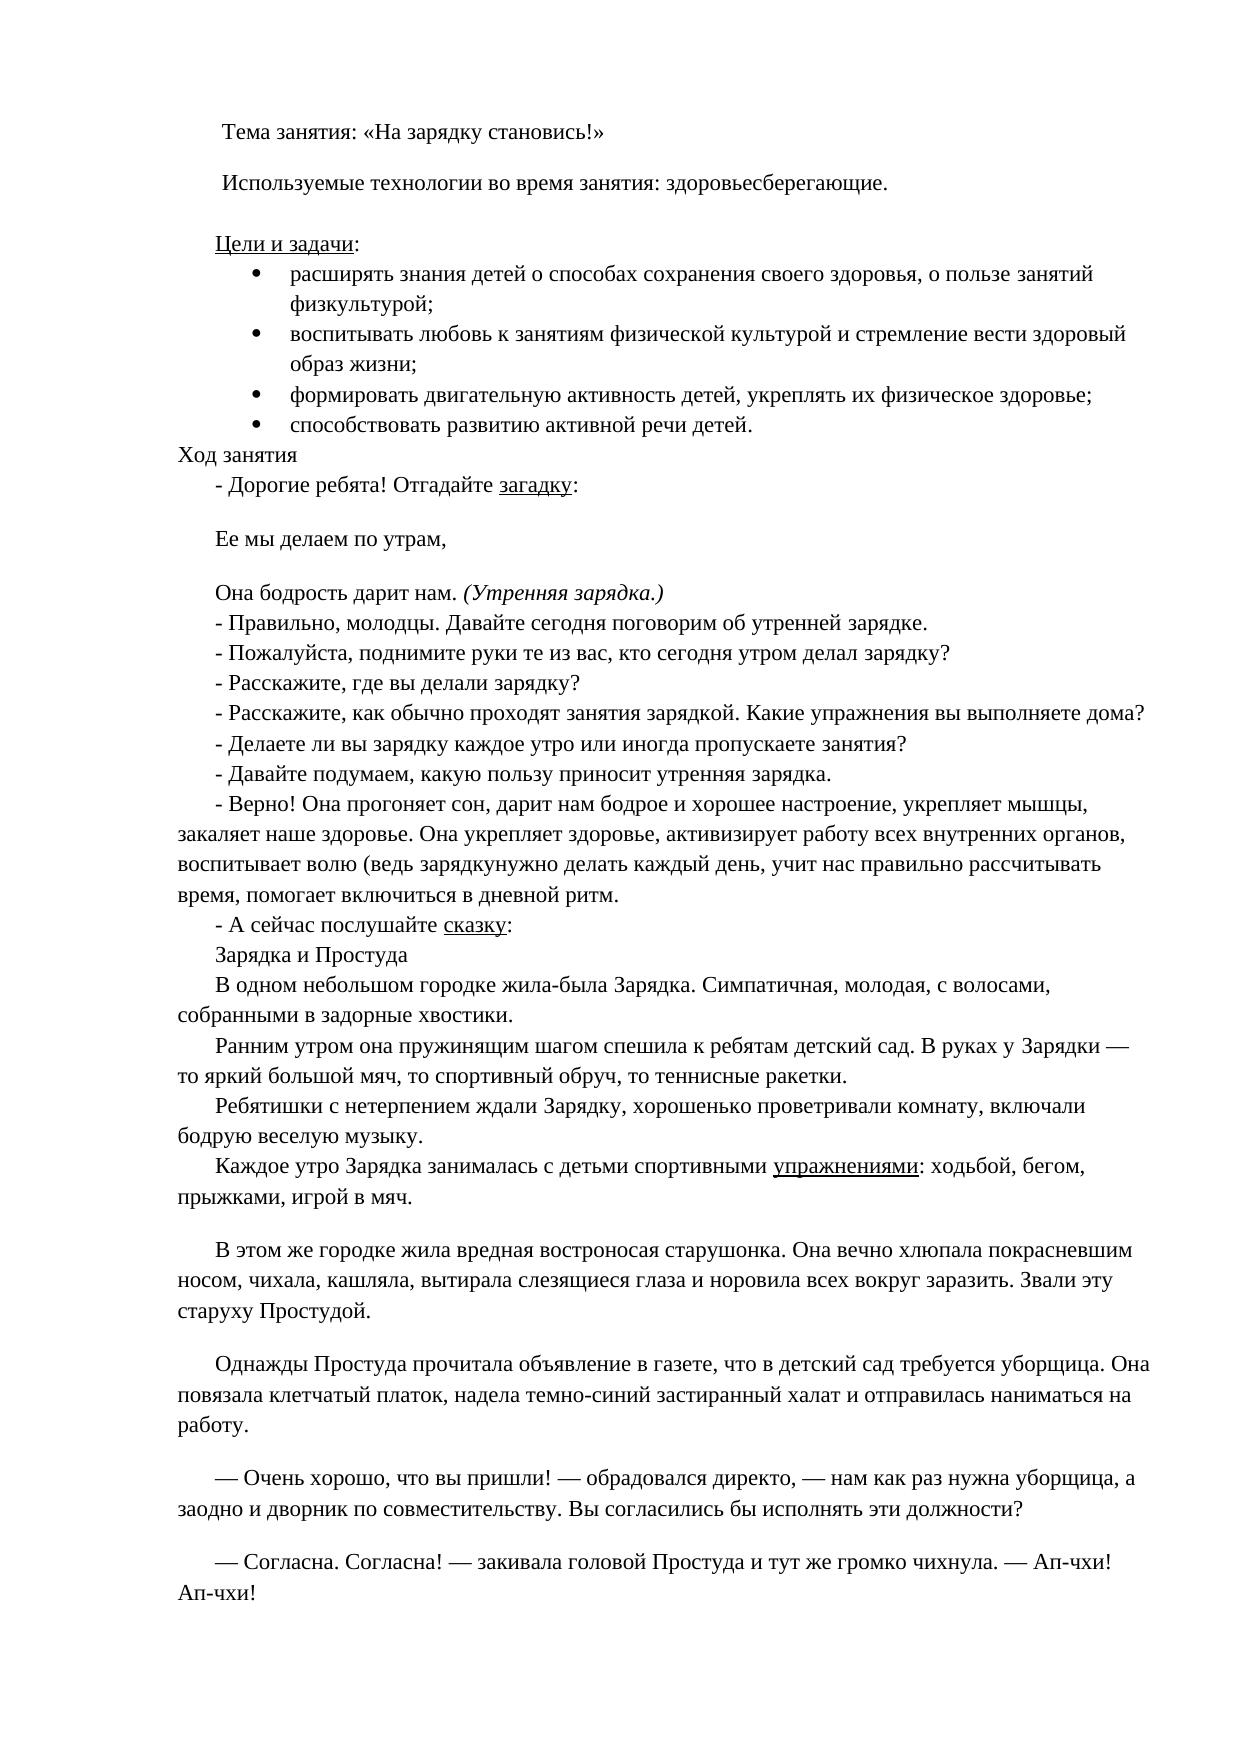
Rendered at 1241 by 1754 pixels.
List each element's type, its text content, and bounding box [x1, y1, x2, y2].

text Ребятишки с нетерпением ждали Зарядку, хорошенько проветривали комнату, включали бодрую веселую музыку. [177, 1092, 1152, 1149]
text Ранним утром она пружинящим шагом спешила к ребятам детский сад. В руках у Зарядки — то яркий большой мяч, то спортивный обруч, то теннисные ракетки. [177, 1032, 1152, 1088]
list способствовать развитию активной речи детей. [252, 411, 1152, 437]
text - Давайте подумаем, какую пользу приносит утренняя зарядка. [177, 760, 1152, 786]
text Используемые технологии во время занятия: здоровьесберегающие. [177, 169, 1152, 196]
text - Пожалуйста, поднимите руки те из вас, кто сегодня утром делал зарядку? [177, 639, 1152, 665]
text - Расскажите, где вы делали зарядку? [177, 669, 1152, 696]
text Она бодрость дарит нам. (Утренняя зарядка.) [177, 578, 1152, 605]
text Ход занятия [177, 441, 1152, 467]
text В одном небольшом городке жила-была Зарядка. Симпатичная, молодая, с волосами, собранными в задорные хвостики. [177, 971, 1152, 1028]
text Однажды Простуда прочитала объявление в газете, что в детский сад требуется уборщица. Она повязала клетчатый платок, надела темно-синий застиранный халат и отправилась наниматься на работу. [177, 1350, 1152, 1437]
text В этом же городке жила вредная востроносая старушонка. Она вечно хлюпала покрасневшим носом, чихала, кашляла, вытирала слезящиеся глаза и норовила всех вокруг заразить. Звали эту старуху Простудой. [177, 1236, 1152, 1323]
text Цели и задачи: [177, 229, 1152, 256]
text Каждое утро Зарядка занималась с детьми спортивными упражнениями: ходьбой, бегом, прыжками, игрой в мяч. [177, 1152, 1152, 1209]
list формировать двигательную активность детей, укреплять их физическое здоровье; [252, 381, 1152, 407]
text — Согласна. Согласна! — закивала головой Простуда и тут же громко чихнула. — Ап-чхи! Ап-чхи! [177, 1548, 1152, 1605]
text - Расскажите, как обычно проходят занятия зарядкой. Какие упражнения вы выполняете дома? [177, 699, 1152, 726]
text - Дорогие ребята! Отгадайте загадку: [177, 471, 1152, 498]
list воспитывать любовь к занятиям физической культурой и стремление вести здоровый образ жизни; [252, 320, 1152, 377]
text - Делаете ли вы зарядку каждое утро или иногда пропускаете занятия? [177, 729, 1152, 756]
text - А сейчас послушайте сказку: [177, 911, 1152, 937]
text - Верно! Она прогоняет сон, дарит нам бодрое и хорошее настроение, укрепляет мышцы, закаляет наше здоровье. Она укрепляет здоровье, активизирует работу всех внутренних органов, воспитывает волю (ведь зарядкунужно делать каждый день, учит нас правильно рассчитывать время, помогает включиться в дневной ритм. [177, 790, 1152, 907]
text — Очень хорошо, что вы пришли! — обрадовался директо, — нам как раз нужна уборщица, а заодно и дворник по совместительству. Вы согласились бы исполнять эти должности? [177, 1464, 1152, 1521]
text Тема занятия: «На зарядку становись!» [177, 118, 1152, 144]
text Зарядка и Простуда [177, 941, 1152, 967]
text Ее мы делаем по утрам, [177, 525, 1152, 551]
text - Правильно, молодцы. Давайте сегодня поговорим об утренней зарядке. [177, 609, 1152, 635]
list расширять знания детей о способах сохранения своего здоровья, о пользе занятий физкультурой; [252, 260, 1152, 316]
